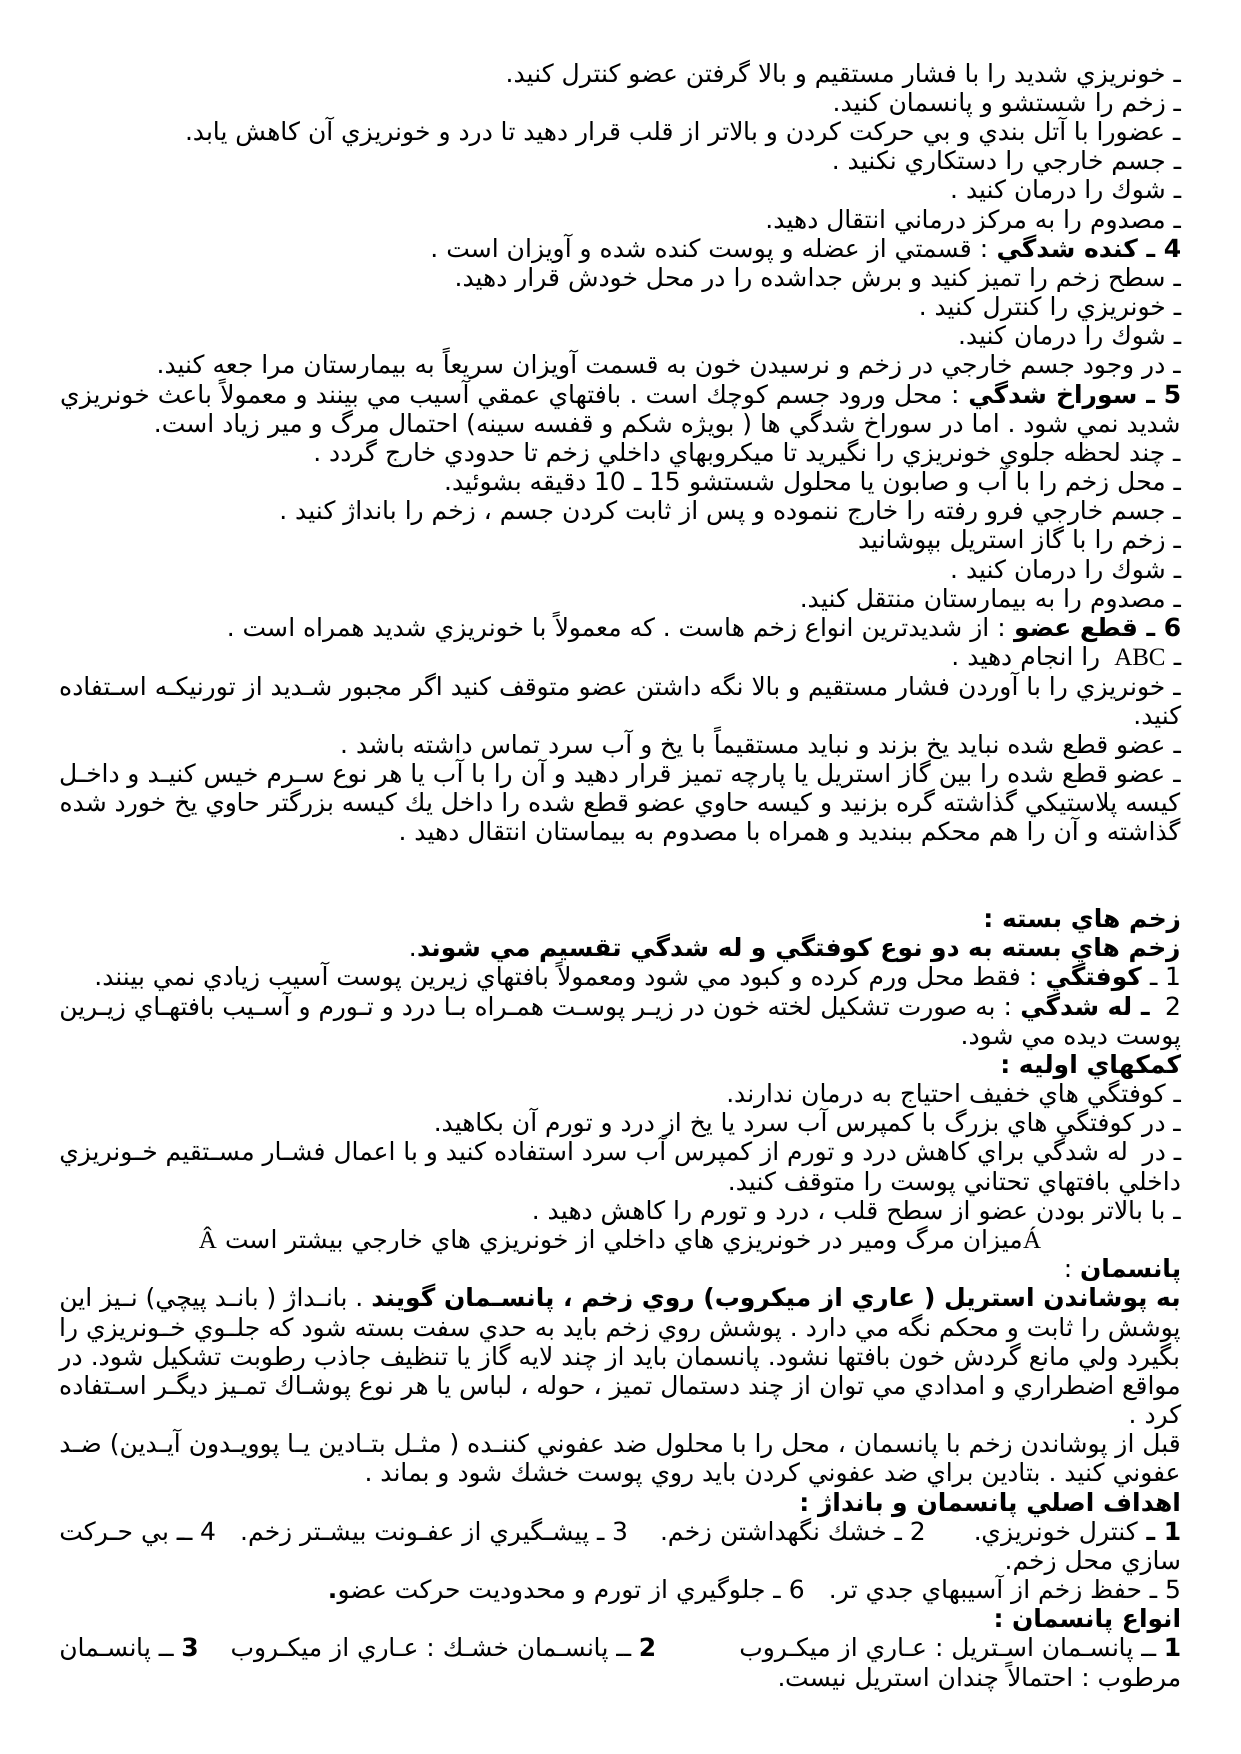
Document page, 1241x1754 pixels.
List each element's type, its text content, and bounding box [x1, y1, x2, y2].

text زخم هاي بسته : [59, 904, 1181, 933]
text 6 ـ قطع عضو : از شديدترين انواع زخم هاست . كه معمولاً با خونريزي شديد همراه است . [59, 613, 1181, 642]
text 1 ـ كنترل خونريزي. 2 ـ خشك نگهداشتن زخم. 3 ـ پيشگيري از عفونت بيشتر زخم. 4 ـ بي حركت سازي محل زخم. [59, 1517, 1181, 1575]
text ـ مصدوم را به مركز درماني انتقال دهيد. [59, 205, 1181, 234]
text ـ مصدوم را به بيمارستان منتقل كنيد. [59, 584, 1181, 613]
text ـ شوك را درمان كنيد . [59, 176, 1181, 205]
text 1 ـ پانسمان استريل : عاري از ميكروب 2 ـ پانسمان خشك : عاري از ميكروب 3 ـ پانسمان مرطوب : احتمالاً چندان استريل نيست. [59, 1633, 1181, 1692]
text Áميزان مرگ ومير در خونريزي هاي داخلي از خونريزي هاي خارجي بيشتر است Â [59, 1225, 1181, 1254]
text ـ محل زخم را با آب و صابون يا محلول شستشو 15 ـ 10 دقيقه بشوئيد. [59, 467, 1181, 497]
text زخم هاي بسته به دو نوع كوفتگي و له شدگي تقسيم مي شوند. [59, 933, 1181, 962]
text 4 ـ كنده شدگي : قسمتي از عضله و پوست كنده شده و آويزان است . [59, 234, 1181, 263]
text ـ جسم خارجي را دستكاري نكنيد . [59, 147, 1181, 176]
text 5 ـ حفظ زخم از آسيبهاي جدي تر. 6 ـ جلوگيري از تورم و محدوديت حركت عضو. [59, 1575, 1181, 1604]
text ـ عضو قطع شده را بين گاز استريل يا پارچه تميز قرار دهيد و آن را با آب يا هر نوع سرم خيس كنيد و داخل كيسه پلاستيكي گذاشته گره بزنيد و كيسه حاوي عضو قطع شده را داخل يك كيسه بزرگتر حاوي يخ خورد شده گذاشته و آن را هم محكم ببنديد و همراه با مصدوم به بيماستان انتقال دهيد . [59, 759, 1181, 847]
text 2 ـ له شدگي : به صورت تشكيل لخته خون در زير پوست همراه با درد و تورم و آسيب بافتهاي زيرين پوست ديده مي شود. [59, 992, 1181, 1050]
text انواع پانسمان : [59, 1604, 1181, 1633]
text ـ خونريزي را با آوردن فشار مستقيم و بالا نگه داشتن عضو متوقف كنيد اگر مجبور شديد از تورنيكه استفاده كنيد. [59, 672, 1181, 730]
text ـ در وجود جسم خارجي در زخم و نرسيدن خون به قسمت آويزان سريعاً به بيمارستان مرا جعه كنيد. [59, 351, 1181, 380]
text كمكهاي اوليه : [59, 1050, 1181, 1079]
text ـ خونريزي را كنترل كنيد . [59, 292, 1181, 322]
text ـ زخم را با گاز استريل بپوشانيد [59, 526, 1181, 555]
text ـ ABC را انجام دهيد . [59, 642, 1181, 672]
text ـ زخم را شستشو و پانسمان كنيد. [59, 88, 1181, 117]
text ـ جسم خارجي فرو رفته را خارج ننموده و پس از ثابت كردن جسم ، زخم را بانداژ كنيد . [59, 497, 1181, 526]
text 5 ـ سوراخ شدگي : محل ورود جسم كوچك است . بافتهاي عمقي آسيب مي بينند و معمولاً باعث خونريزي شديد نمي شود . اما در سوراخ شدگي ها ( بويژه شكم و قفسه سينه) احتمال مرگ و مير زياد است. [59, 380, 1181, 438]
text ـ عضو قطع شده نبايد يخ بزند و نبايد مستقيماً با يخ و آب سرد تماس داشته باشد . [59, 730, 1181, 759]
text ـ خونريزي شديد را با فشار مستقيم و بالا گرفتن عضو كنترل كنيد. [59, 59, 1181, 88]
text ـ با بالاتر بودن عضو از سطح قلب ، درد و تورم را كاهش دهيد . [59, 1196, 1181, 1225]
text ـ شوك را درمان كنيد . [59, 555, 1181, 584]
text به پوشاندن استريل ( عاري از ميكروب) روي زخم ، پانسمان گويند . بانداژ ( باند پيچي) نيز اين پوشش را ثابت و محكم نگه مي دارد . پوشش روي زخم بايد به حدي سفت بسته شود كه جلوي خونريزي را بگيرد ولي مانع گردش خون بافتها نشود. پانسمان بايد از چند لايه گاز يا تنظيف جاذب رطوبت تشكيل شود. در مواقع اضطراري و امدادي مي توان از چند دستمال تميز ، حوله ، لباس يا هر نوع پوشاك تميز ديگر استفاده كرد . [59, 1283, 1181, 1429]
text ـ شوك را درمان كنيد. [59, 322, 1181, 351]
text 1 ـ كوفتگي : فقط محل ورم كرده و كبود مي شود ومعمولاً بافتهاي زيرين پوست آسيب زيادي نمي بينند. [59, 962, 1181, 992]
text پانسمان : [59, 1254, 1181, 1283]
text ـ چند لحظه جلوي خونريزي را نگيريد تا ميكروبهاي داخلي زخم تا حدودي خارج گردد . [59, 438, 1181, 467]
text ـ سطح زخم را تميز كنيد و برش جداشده را در محل خودش قرار دهيد. [59, 263, 1181, 292]
text قبل از پوشاندن زخم با پانسمان ، محل را با محلول ضد عفوني كننده ( مثل بتادين يا پوويدون آيدين) ضد عفوني كنيد . بتادين براي ضد عفوني كردن بايد روي پوست خشك شود و بماند . [59, 1429, 1181, 1488]
text ـ در له شدگي براي كاهش درد و تورم از كمپرس آب سرد استفاده كنيد و با اعمال فشار مستقيم خونريزي داخلي بافتهاي تحتاني پوست را متوقف كنيد. [59, 1137, 1181, 1196]
text اهداف اصلي پانسمان و بانداژ : [59, 1488, 1181, 1517]
text ـ كوفتگي هاي خفيف احتياج به درمان ندارند. [59, 1079, 1181, 1108]
text ـ عضورا با آتل بندي و بي حركت كردن و بالاتر از قلب قرار دهيد تا درد و خونريزي آن كاهش يابد. [59, 117, 1181, 147]
text ـ در كوفتگي هاي بزرگ با كمپرس آب سرد يا يخ از درد و تورم آن بكاهيد. [59, 1108, 1181, 1137]
